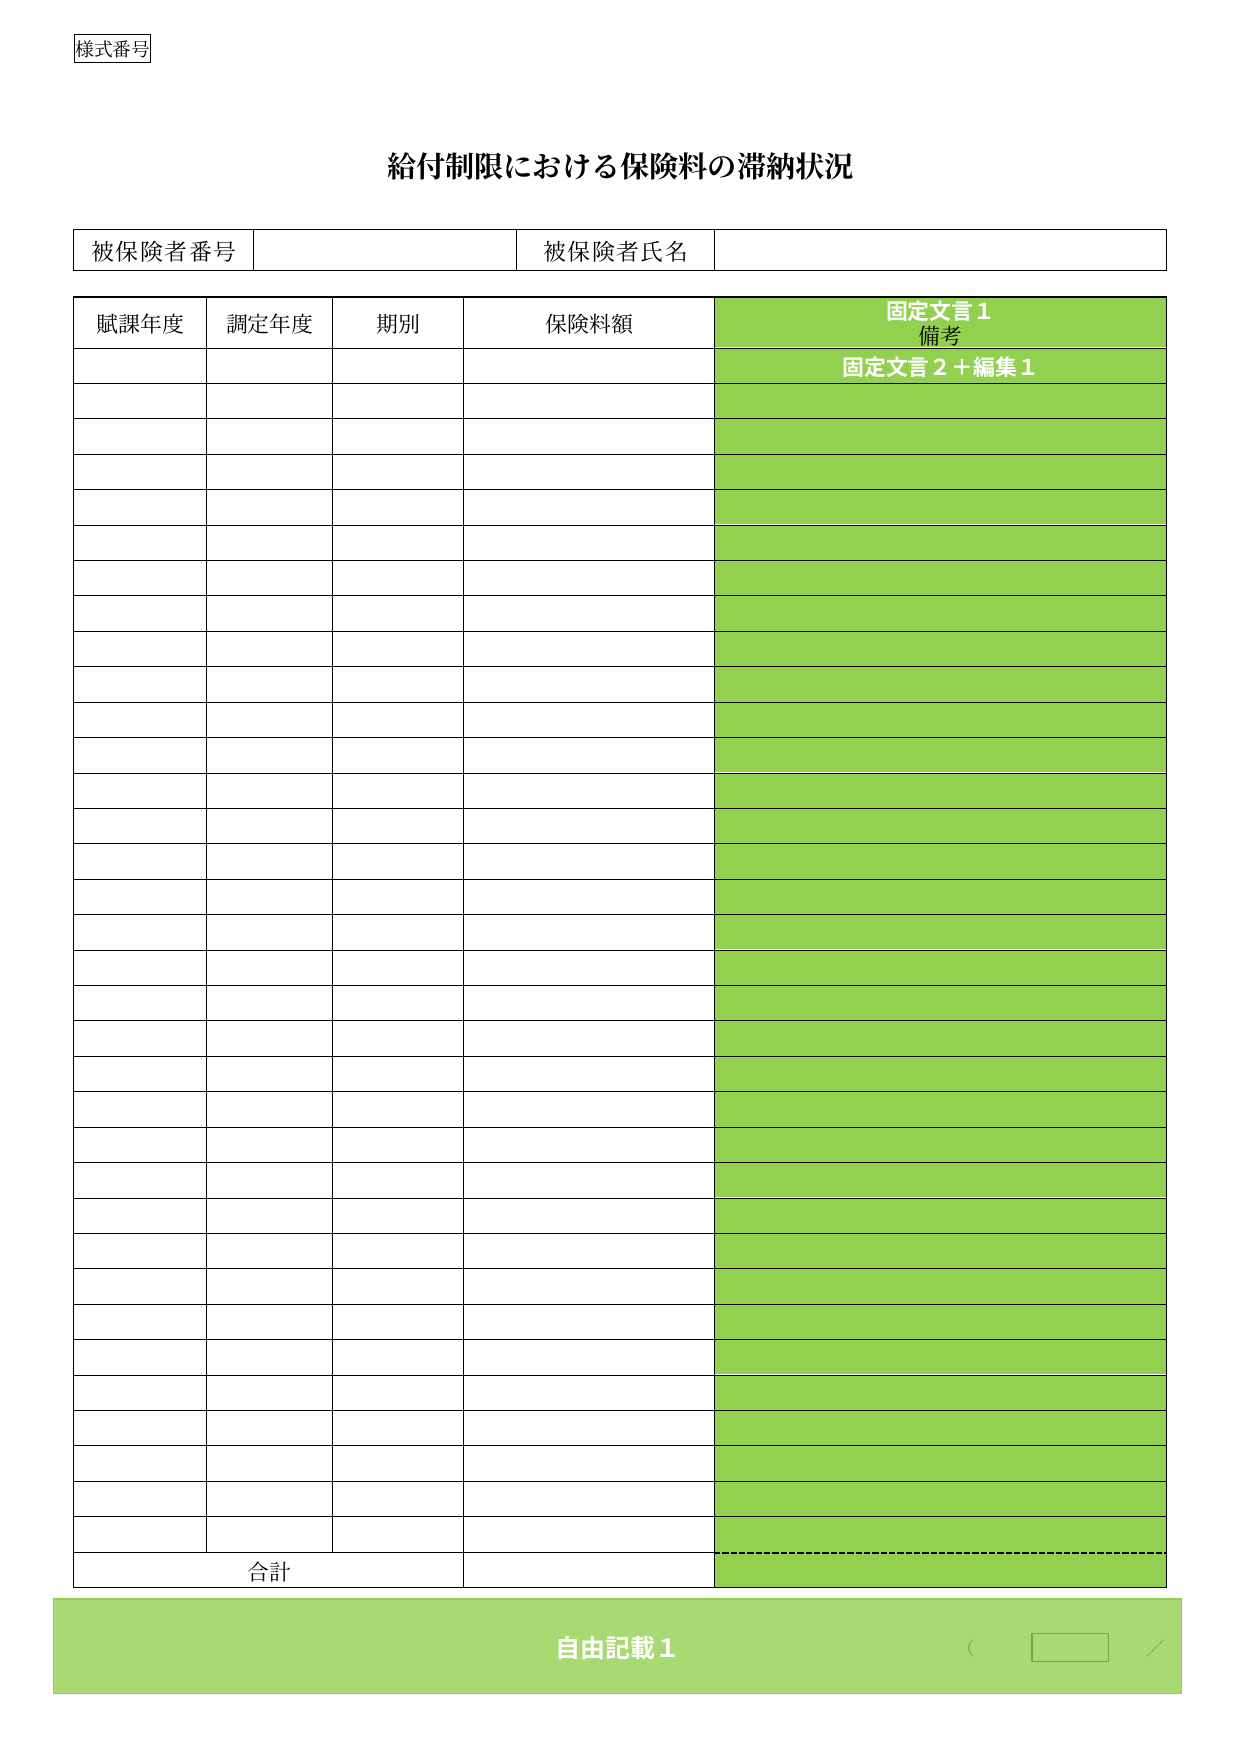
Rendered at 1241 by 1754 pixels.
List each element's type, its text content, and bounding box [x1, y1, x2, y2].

table_cell [715, 1482, 1166, 1516]
table_cell [715, 809, 1166, 843]
table_cell [74, 774, 206, 808]
table_header 被保険者氏名 [517, 230, 714, 270]
table_cell [74, 1376, 206, 1410]
table_cell [74, 1128, 206, 1162]
table_cell [74, 1446, 206, 1481]
table_cell [715, 632, 1166, 666]
table_cell [333, 1269, 463, 1304]
table_cell [207, 419, 332, 454]
table_cell [333, 1340, 463, 1374]
table_cell [464, 1517, 714, 1552]
table_cell [207, 349, 332, 383]
table_cell [207, 596, 332, 631]
table_cell [464, 1305, 714, 1339]
table_cell [333, 1163, 463, 1197]
table_cell [207, 384, 332, 418]
table_cell [464, 526, 714, 560]
table_cell [207, 738, 332, 772]
table_cell [207, 561, 332, 595]
table_cell [74, 915, 206, 949]
table_cell [333, 844, 463, 879]
table_cell [74, 986, 206, 1020]
table_cell [74, 455, 206, 489]
table_cell [74, 1269, 206, 1304]
table_header 保険料額 [464, 298, 714, 347]
table_cell [464, 455, 714, 489]
table_cell [464, 1128, 714, 1162]
table_cell [715, 1057, 1166, 1091]
table_cell [333, 951, 463, 985]
table_cell [74, 1305, 206, 1339]
table_cell [333, 738, 463, 772]
table_cell [207, 1517, 332, 1552]
table_cell [333, 1057, 463, 1091]
table_cell [333, 774, 463, 808]
text 給付制限における保険料の滞納状況 [75, 125, 1165, 204]
table_cell [464, 1234, 714, 1268]
table_cell [715, 1446, 1166, 1481]
table_cell [74, 951, 206, 985]
table_cell [207, 774, 332, 808]
table_cell [715, 1163, 1166, 1197]
table_cell [333, 596, 463, 631]
table_cell [715, 490, 1166, 524]
table_cell [715, 1305, 1166, 1339]
table_cell [333, 1446, 463, 1481]
table_cell [333, 1517, 463, 1552]
table_cell [464, 738, 714, 772]
table_cell [74, 809, 206, 843]
table_cell [715, 986, 1166, 1020]
table_cell [715, 1552, 1166, 1587]
table_cell [464, 1057, 714, 1091]
table_cell [464, 809, 714, 843]
table_cell [464, 419, 714, 454]
table_cell [715, 419, 1166, 454]
table_cell [333, 1411, 463, 1445]
table_cell [715, 384, 1166, 418]
table_cell [333, 809, 463, 843]
table_cell [74, 384, 206, 418]
table_cell [74, 1057, 206, 1091]
table_cell [333, 1021, 463, 1056]
table_cell 合計 [74, 1553, 463, 1587]
table_cell [333, 880, 463, 914]
table_cell [464, 349, 714, 383]
table_cell [74, 667, 206, 702]
table_cell [464, 880, 714, 914]
table_cell [207, 1340, 332, 1374]
table_cell [715, 596, 1166, 631]
table_header [254, 230, 516, 270]
table_cell [715, 880, 1166, 914]
table_cell [333, 1128, 463, 1162]
table_cell [715, 1021, 1166, 1056]
table_cell [333, 1376, 463, 1410]
table_cell [207, 1269, 332, 1304]
table_cell [207, 1411, 332, 1445]
table_cell [715, 1234, 1166, 1268]
table_cell [715, 1269, 1166, 1304]
table_cell [74, 844, 206, 879]
table_cell [74, 561, 206, 595]
table_cell [333, 667, 463, 702]
table_cell [464, 1163, 714, 1197]
table_cell [74, 419, 206, 454]
table_cell [715, 526, 1166, 560]
table_cell [333, 561, 463, 595]
table_cell [207, 915, 332, 949]
table_cell [715, 1092, 1166, 1127]
table_cell [74, 632, 206, 666]
table_cell [207, 1057, 332, 1091]
table_header 固定文言１ 備考 [715, 298, 1166, 347]
table_cell [333, 384, 463, 418]
table_cell [333, 1482, 463, 1516]
table_cell [207, 951, 332, 985]
table_cell [333, 703, 463, 737]
table_cell [715, 738, 1166, 772]
table_cell [74, 349, 206, 383]
table_cell [333, 490, 463, 524]
table_cell [464, 703, 714, 737]
table_cell [74, 1411, 206, 1445]
table_cell [715, 844, 1166, 879]
table_header [715, 230, 1166, 270]
table_cell [464, 561, 714, 595]
table_cell [464, 1340, 714, 1374]
table_cell [207, 844, 332, 879]
table_cell [715, 667, 1166, 702]
table_cell [464, 1482, 714, 1516]
table_cell [464, 951, 714, 985]
table_cell [715, 455, 1166, 489]
table_header 期別 [333, 298, 463, 347]
table_cell [333, 915, 463, 949]
table_cell [333, 419, 463, 454]
table_cell [333, 632, 463, 666]
table_cell [333, 349, 463, 383]
table_cell [464, 632, 714, 666]
table_cell [464, 1199, 714, 1233]
table_cell [464, 1021, 714, 1056]
table_cell [207, 880, 332, 914]
table_cell [715, 915, 1166, 949]
table_header 賦課年度 [74, 298, 206, 347]
table_cell [715, 951, 1166, 985]
table_cell [333, 455, 463, 489]
table_cell [715, 1376, 1166, 1410]
table_cell [74, 880, 206, 914]
table_cell [333, 1092, 463, 1127]
table_cell [207, 667, 332, 702]
table_cell [74, 1199, 206, 1233]
table_cell [74, 526, 206, 560]
table_cell [74, 703, 206, 737]
table_cell [333, 526, 463, 560]
table_cell [464, 1553, 714, 1587]
table_cell [464, 1376, 714, 1410]
table_cell [207, 1163, 332, 1197]
table_cell [464, 1446, 714, 1481]
table_cell [715, 774, 1166, 808]
table_cell [464, 1092, 714, 1127]
table_cell [464, 490, 714, 524]
table_cell [207, 986, 332, 1020]
table_cell [207, 1305, 332, 1339]
table_cell [464, 667, 714, 702]
table_cell [74, 1234, 206, 1268]
table_cell [207, 809, 332, 843]
table_cell [207, 1446, 332, 1481]
table_cell [715, 1517, 1166, 1552]
table_cell [207, 455, 332, 489]
table_cell [715, 561, 1166, 595]
table_cell [207, 1021, 332, 1056]
table_cell [464, 384, 714, 418]
table_cell [74, 596, 206, 631]
table_cell [464, 1411, 714, 1445]
table_cell [74, 1340, 206, 1374]
table_header 調定年度 [207, 298, 332, 347]
table_header 被保険者番号 [74, 230, 253, 270]
table_cell [74, 1517, 206, 1552]
table_cell [715, 1199, 1166, 1233]
table_cell [464, 986, 714, 1020]
table_cell [74, 738, 206, 772]
table_cell [715, 1340, 1166, 1374]
table_cell [74, 1163, 206, 1197]
table_cell [333, 1234, 463, 1268]
table_cell [74, 1021, 206, 1056]
table_cell [464, 1269, 714, 1304]
table_cell [207, 632, 332, 666]
table_cell [207, 1234, 332, 1268]
table_cell [715, 1128, 1166, 1162]
table_cell [464, 596, 714, 631]
table_cell [207, 1199, 332, 1233]
table_cell [715, 703, 1166, 737]
table_cell [207, 1128, 332, 1162]
table_cell [207, 490, 332, 524]
table_cell [207, 526, 332, 560]
table_cell [207, 1092, 332, 1127]
table_cell [74, 1482, 206, 1516]
table_cell [464, 774, 714, 808]
table_cell [715, 1411, 1166, 1445]
table_cell [464, 844, 714, 879]
table_cell [464, 915, 714, 949]
table_cell [207, 1482, 332, 1516]
table_cell [74, 490, 206, 524]
table_cell [207, 703, 332, 737]
table_cell [333, 1305, 463, 1339]
table_cell [74, 1092, 206, 1127]
table_cell 固定文言２＋編集１ [715, 349, 1166, 383]
table_cell [207, 1376, 332, 1410]
table_cell [333, 986, 463, 1020]
table_cell [333, 1199, 463, 1233]
